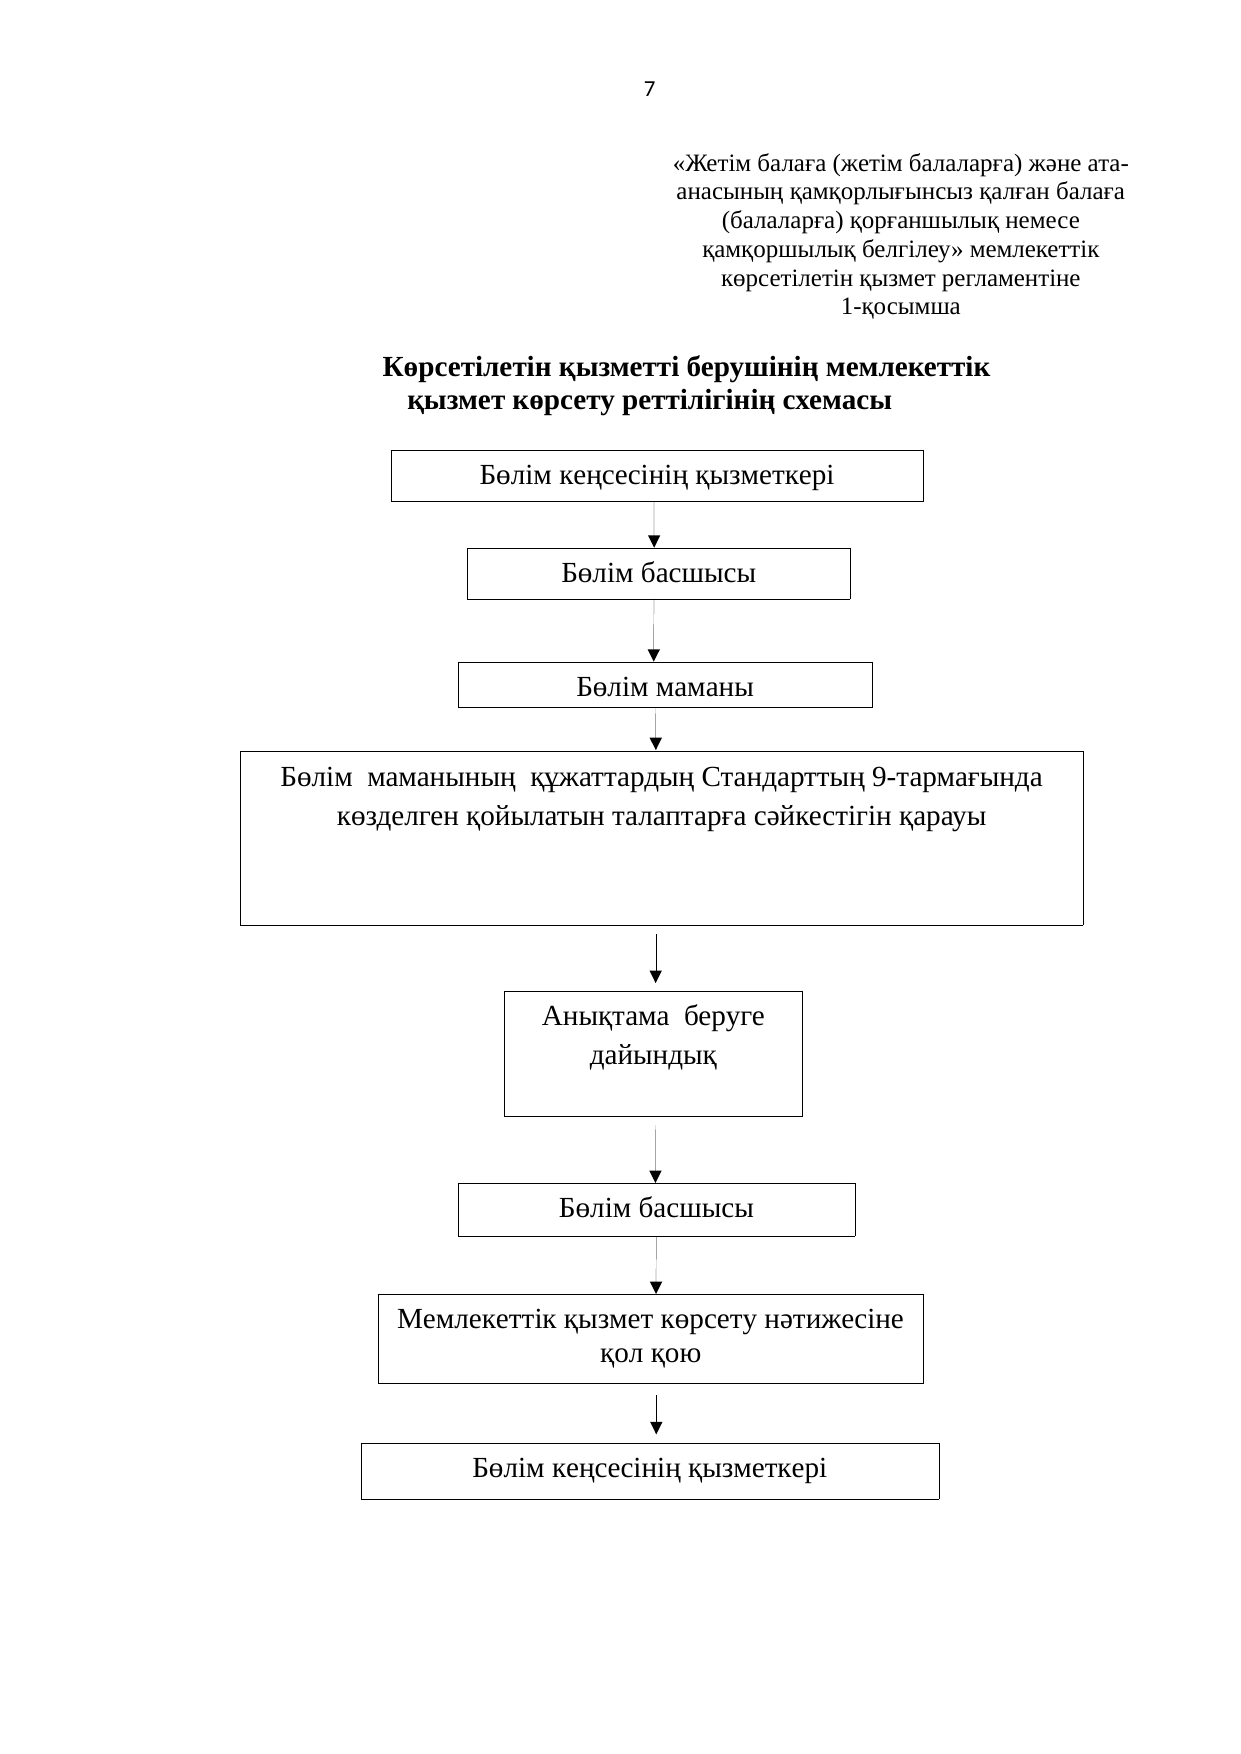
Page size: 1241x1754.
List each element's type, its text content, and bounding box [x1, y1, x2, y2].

text 1-қосымша [650, 291, 1152, 320]
text Көрсетілетін қызметті берушінің мемлекеттік [148, 349, 1152, 382]
text «Жетім балаға (жетім балаларға) және ата-анасының қамқорлығынсыз қалған балаға (балаларға) қорғаншылық немесе қамқоршылық белгілеу» мемлекеттік көрсетілетін қызмет регламентіне [650, 148, 1152, 291]
list қызмет көрсету реттілігінің схемасы [148, 382, 1152, 416]
